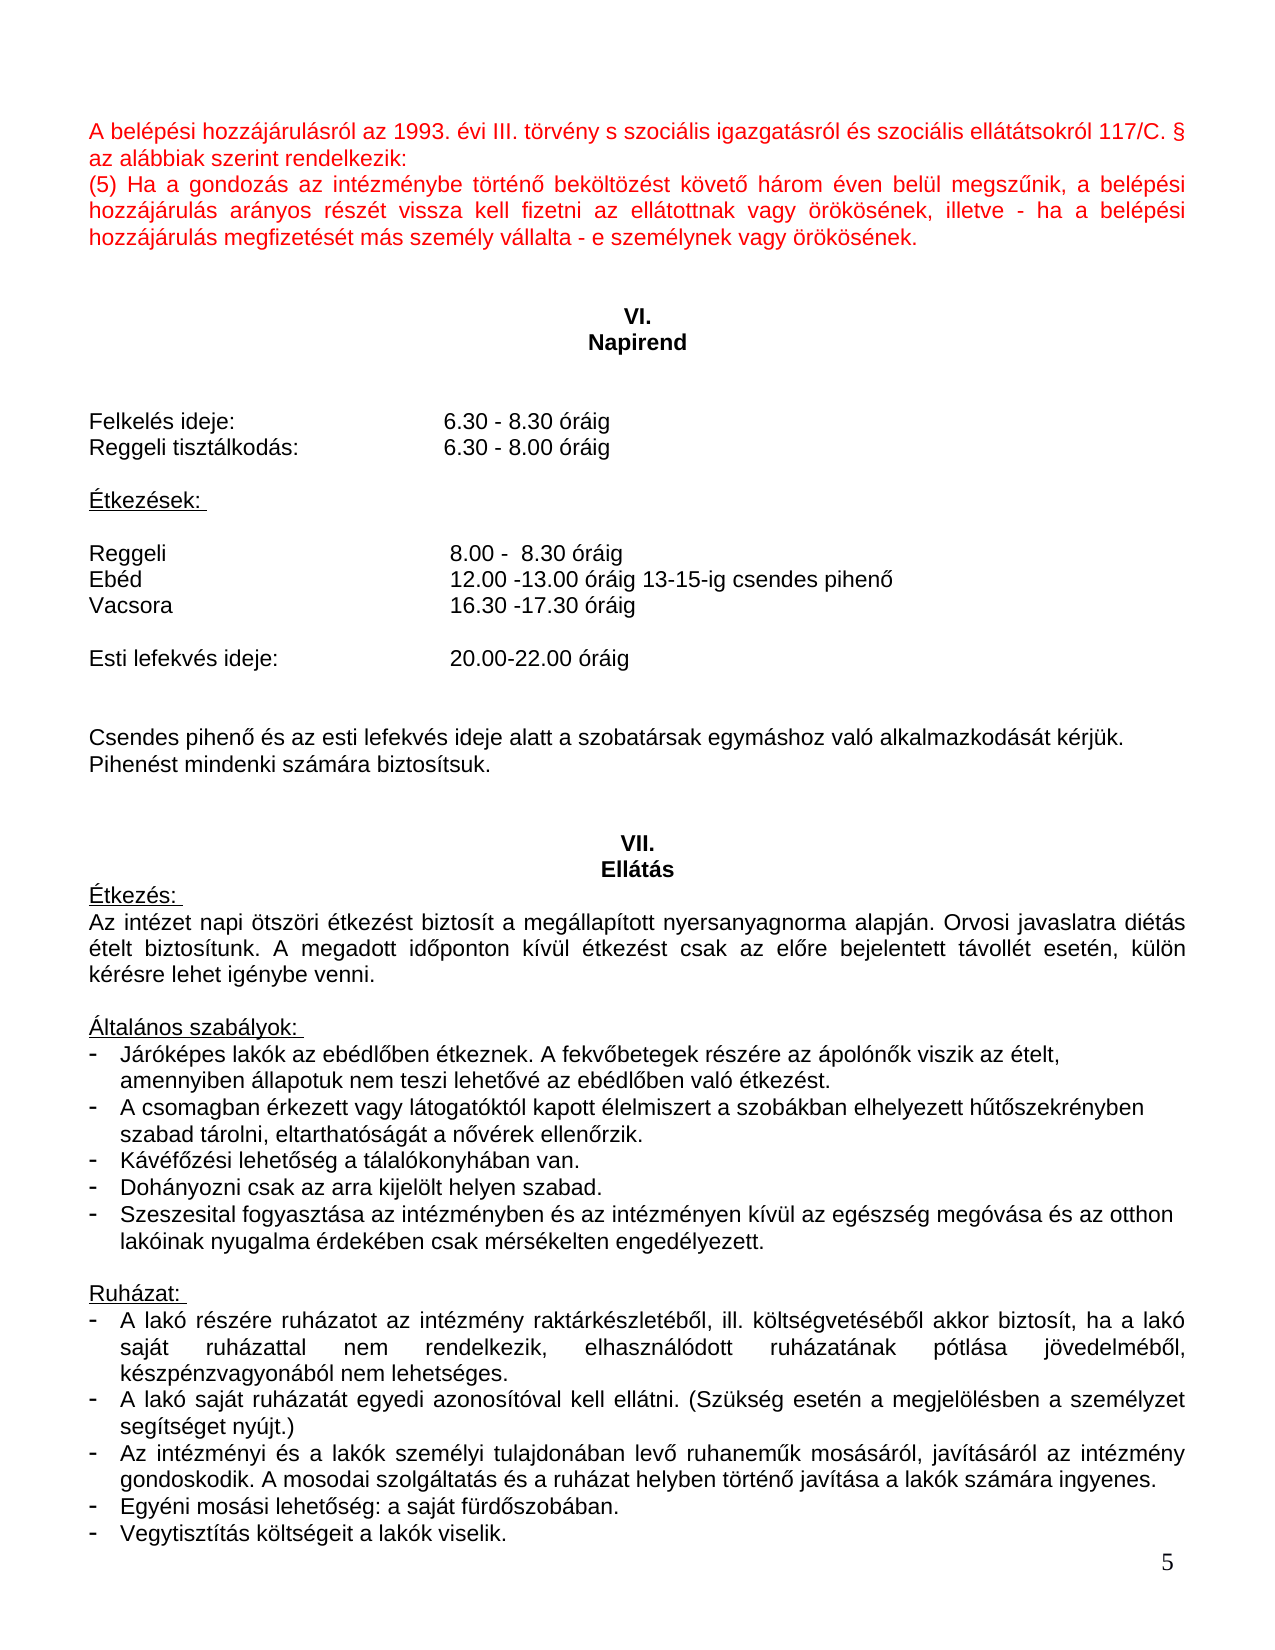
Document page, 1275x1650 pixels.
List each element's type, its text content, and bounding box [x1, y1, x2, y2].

text A belépési hozzájárulásról az 1993. évi III. törvény s szociális igazgatásról és szociális ellátátsokról 117/C. § az alábbiak szerint rendelkezik: [89, 118, 1186, 171]
text Ruházat: [89, 1280, 1186, 1307]
text VI. [89, 303, 1186, 329]
list A csomagban érkezett vagy látogatóktól kapott élelmiszert a szobákban elhelyezett hűtőszekrényben szabad tárolni, eltarthatóságát a nővérek ellenőrzik. [89, 1094, 1186, 1147]
text Étkezés: [89, 882, 1186, 909]
list Szeszesital fogyasztása az intézményben és az intézményen kívül az egészség megóvása és az otthon lakóinak nyugalma érdekében csak mérsékelten engedélyezett. [89, 1201, 1186, 1254]
text Általános szabályok: [89, 1014, 1186, 1041]
list Az intézményi és a lakók személyi tulajdonában levő ruhaneműk mosásáról, javításáról az intézmény gondoskodik. A mosodai szolgáltatás és a ruházat helyben történő javítása a lakók számára ingyenes. [89, 1439, 1186, 1493]
text (5) Ha a gondozás az intézménybe történő beköltözést követő három éven belül megszűnik, a belépési hozzájárulás arányos részét vissza kell fizetni az ellátottnak vagy örökösének, illetve - ha a belépési hozzájárulás megfizetését más személy vállalta - e személynek vagy örökösének. [89, 171, 1186, 250]
text Az intézet napi ötszöri étkezést biztosít a megállapított nyersanyagnorma alapján. Orvosi javaslatra diétás ételt biztosítunk. A megadott időponton kívül étkezést csak az előre bejelentett távollét esetén, külön kérésre lehet igénybe venni. [89, 909, 1186, 988]
list Kávéfőzési lehetőség a tálalókonyhában van. [89, 1147, 1186, 1174]
text Csendes pihenő és az esti lefekvés ideje alatt a szobatársak egymáshoz való alkalmazkodását kérjük. Pihenést mindenki számára biztosítsuk. [89, 724, 1186, 777]
text VII. [89, 830, 1186, 856]
list A lakó részére ruházatot az intézmény raktárkészletéből, ill. költségvetéséből akkor biztosít, ha a lakó saját ruházattal nem rendelkezik, elhasználódott ruházatának pótlása jövedelméből, készpénzvagyonából nem lehetséges. [89, 1307, 1186, 1386]
text Esti lefekvés ideje: 20.00-22.00 óráig [89, 645, 1186, 672]
text Vacsora 16.30 -17.30 óráig [89, 592, 1186, 619]
list A lakó saját ruházatát egyedi azonosítóval kell ellátni. (Szükség esetén a megjelölésben a személyzet segítséget nyújt.) [89, 1386, 1186, 1439]
text Reggeli 8.00 - 8.30 óráig [89, 540, 1186, 566]
text Ebéd 12.00 -13.00 óráig 13-15-ig csendes pihenő [89, 566, 1186, 592]
text Ellátás [89, 856, 1186, 882]
text Reggeli tisztálkodás: 6.30 - 8.00 óráig [89, 434, 1186, 461]
text Étkezések: [89, 487, 1186, 513]
list Egyéni mosási lehetőség: a saját fürdőszobában. [89, 1493, 1186, 1519]
text Napirend [89, 329, 1186, 355]
list Járóképes lakók az ebédlőben étkeznek. A fekvőbetegek részére az ápolónők viszik az ételt, amennyiben állapotuk nem teszi lehetővé az ebédlőben való étkezést. [89, 1041, 1186, 1094]
text Felkelés ideje: 6.30 - 8.30 óráig [89, 408, 1186, 434]
list Dohányozni csak az arra kijelölt helyen szabad. [89, 1174, 1186, 1201]
list Vegytisztítás költségeit a lakók viselik. [89, 1519, 1186, 1546]
